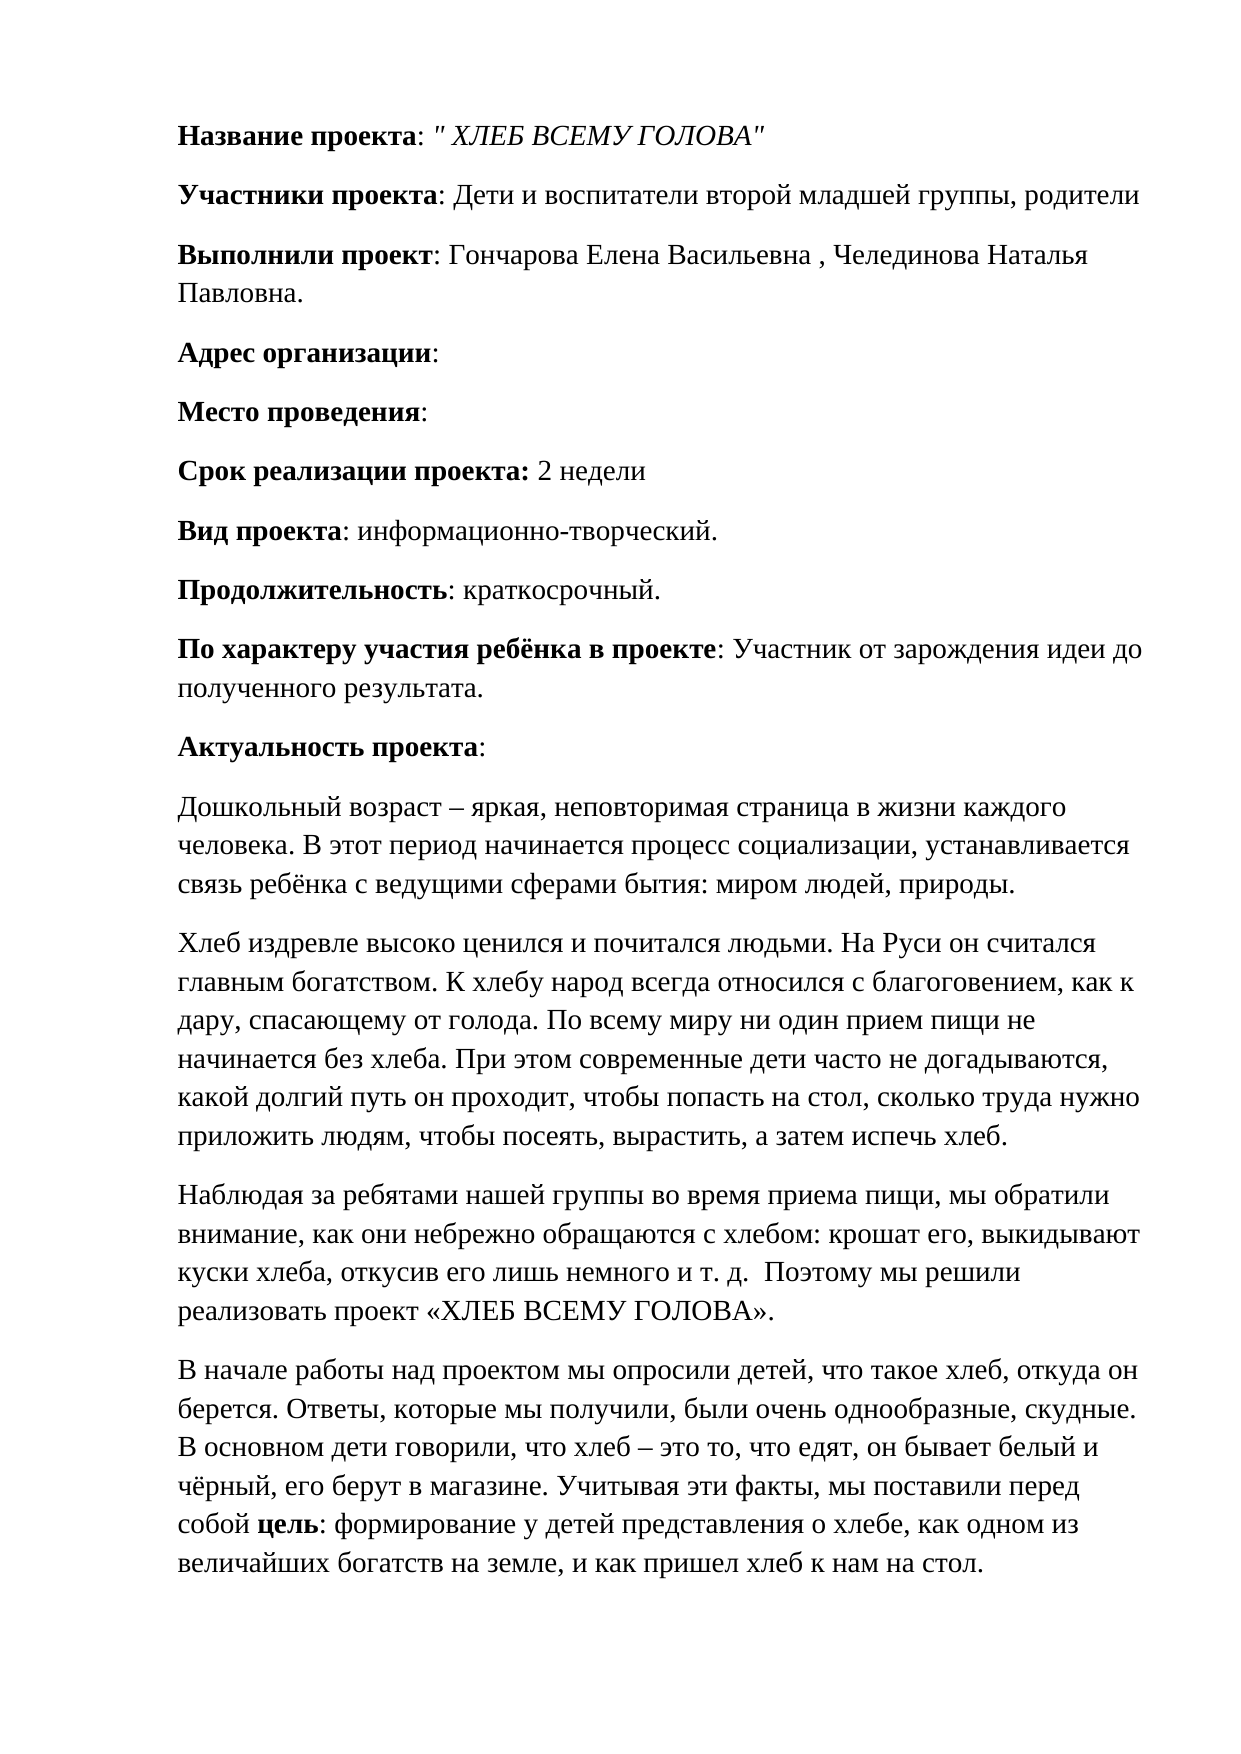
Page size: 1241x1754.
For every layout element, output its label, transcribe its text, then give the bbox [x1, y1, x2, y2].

text В начале работы над проектом мы опросили детей, что такое хлеб, откуда он берется. Ответы, которые мы получили, были очень однообразные, скудные. В основном дети говорили, что хлеб – это то, что едят, он бывает белый и чёрный, его берут в магазине. Учитывая эти факты, мы поставили перед собой цель: формирование у детей представления о хлебе, как одном из величайших богатств на земле, и как пришел хлеб к нам на стол. [177, 1352, 1152, 1579]
text Вид проекта: информационно-творческий. [177, 513, 1152, 546]
text Выполнили проект: Гончарова Елена Васильевна , Челединова Наталья Павловна. [177, 237, 1152, 309]
text Адрес организации: [177, 335, 1152, 368]
text По характеру участия ребёнка в проекте: Участник от зарождения идеи до полученного результата. [177, 632, 1152, 704]
text Срок реализации проекта: 2 недели [177, 453, 1152, 487]
text Наблюдая за ребятами нашей группы во время приема пищи, мы обратили внимание, как они небрежно обращаются с хлебом: крошат его, выкидывают куски хлеба, откусив его лишь немного и т. д. Поэтому мы решили реализовать проект «ХЛЕБ ВСЕМУ ГОЛОВА». [177, 1177, 1152, 1327]
text Дошкольный возраст – яркая, неповторимая страница в жизни каждого человека. В этот период начинается процесс социализации, устанавливается связь ребёнка с ведущими сферами бытия: миром людей, природы. [177, 789, 1152, 899]
text Актуальность проекта: [177, 729, 1152, 763]
text Хлеб издревле высоко ценился и почитался людьми. На Руси он считался главным богатством. К хлебу народ всегда относился с благоговением, как к дару, спасающему от голода. По всему миру ни один прием пищи не начинается без хлеба. При этом современные дети часто не догадываются, какой долгий путь он проходит, чтобы попасть на стол, сколько труда нужно приложить людям, чтобы посеять, вырастить, а затем испечь хлеб. [177, 925, 1152, 1152]
text Название проекта: " ХЛЕБ ВСЕМУ ГОЛОВА" [177, 118, 1152, 152]
text Участники проекта: Дети и воспитатели второй младшей группы, родители [177, 177, 1152, 211]
text Место проведения: [177, 394, 1152, 428]
text Продолжительность: краткосрочный. [177, 572, 1152, 606]
